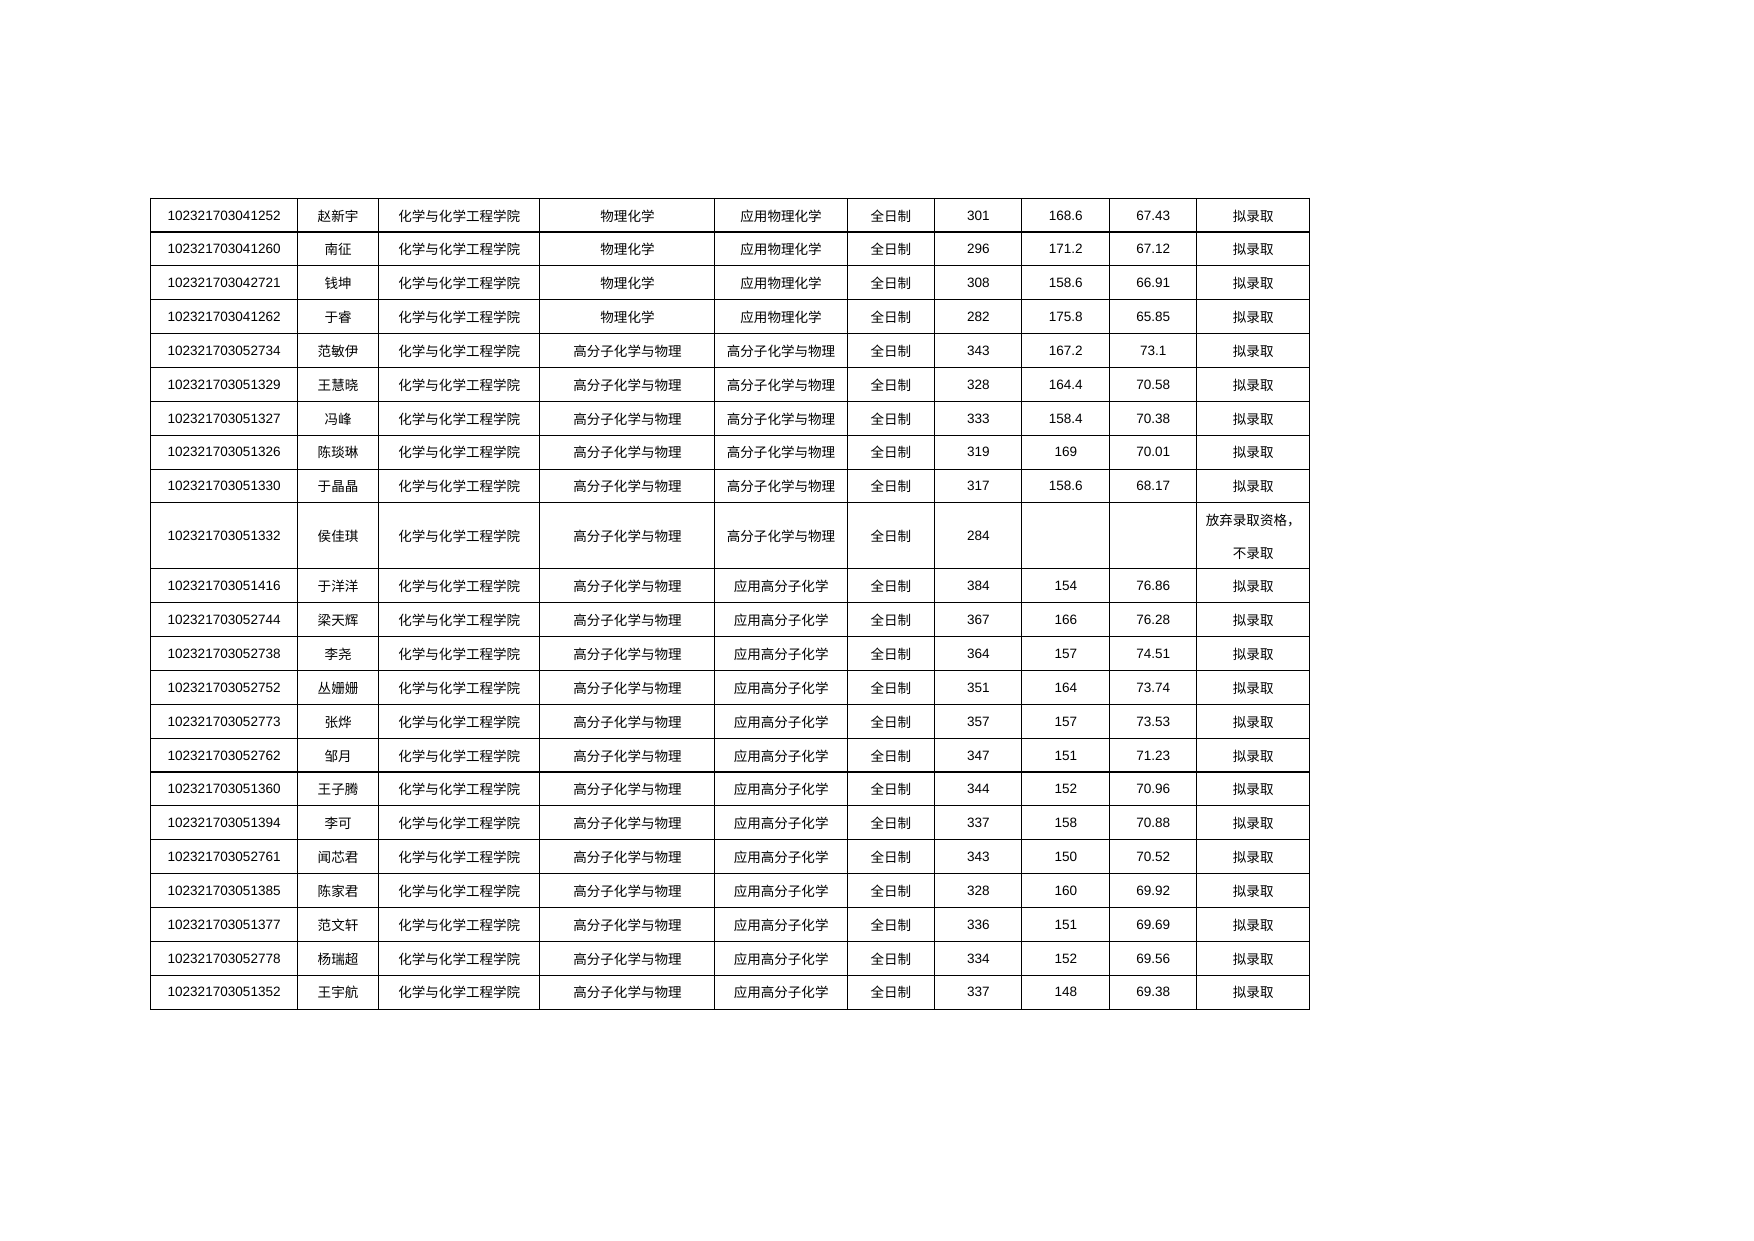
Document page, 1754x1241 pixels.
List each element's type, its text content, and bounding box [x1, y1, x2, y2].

table_cell 应用高分子化学 [715, 603, 847, 636]
table_cell 应用高分子化学 [715, 569, 847, 602]
table_cell [1022, 503, 1109, 568]
table_cell 梁天辉 [298, 603, 378, 636]
table_cell 全日制 [848, 199, 934, 231]
table_cell 高分子化学与物理 [540, 806, 714, 839]
table_cell 应用物理化学 [715, 266, 847, 299]
table_cell 69.69 [1110, 908, 1196, 941]
table_cell 闻芯君 [298, 840, 378, 873]
table_cell 王慧晓 [298, 368, 378, 401]
table_cell 67.43 [1110, 199, 1196, 231]
table_cell 166 [1022, 603, 1109, 636]
table_cell 赵新宇 [298, 199, 378, 231]
table_cell 151 [1022, 908, 1109, 941]
table_cell 化学与化学工程学院 [379, 908, 539, 941]
table_cell 334 [935, 942, 1021, 974]
table_cell 应用高分子化学 [715, 739, 847, 771]
table_cell 应用高分子化学 [715, 705, 847, 738]
table_cell 175.8 [1022, 300, 1109, 333]
table_cell 74.51 [1110, 637, 1196, 670]
table_cell 应用高分子化学 [715, 942, 847, 974]
table_cell 应用物理化学 [715, 199, 847, 231]
table_cell 王宇航 [298, 976, 378, 1008]
table_cell 102321703051377 [151, 908, 297, 941]
table_cell 66.91 [1110, 266, 1196, 299]
table_cell 全日制 [848, 671, 934, 704]
table_cell 73.53 [1110, 705, 1196, 738]
table_cell 70.01 [1110, 436, 1196, 468]
table_cell 高分子化学与物理 [540, 874, 714, 907]
table_cell 364 [935, 637, 1021, 670]
table_cell 杨瑞超 [298, 942, 378, 974]
table_cell 336 [935, 908, 1021, 941]
table_cell 化学与化学工程学院 [379, 806, 539, 839]
table_cell 钱坤 [298, 266, 378, 299]
table_cell 76.28 [1110, 603, 1196, 636]
table_cell 102321703051327 [151, 402, 297, 434]
table_cell 69.56 [1110, 942, 1196, 974]
table_cell 化学与化学工程学院 [379, 976, 539, 1008]
table_cell 应用高分子化学 [715, 671, 847, 704]
table_cell 70.38 [1110, 402, 1196, 434]
table_cell 邹月 [298, 739, 378, 771]
table_cell 拟录取 [1197, 603, 1309, 636]
table_cell 化学与化学工程学院 [379, 705, 539, 738]
table_cell 拟录取 [1197, 705, 1309, 738]
table_cell 全日制 [848, 266, 934, 299]
table_cell 拟录取 [1197, 840, 1309, 873]
table_cell 放弃录取资格，不录取 [1197, 503, 1309, 568]
table_cell 全日制 [848, 739, 934, 771]
table_cell 68.17 [1110, 470, 1196, 502]
table_cell 高分子化学与物理 [540, 402, 714, 434]
table_cell 158 [1022, 806, 1109, 839]
table_cell 102321703052773 [151, 705, 297, 738]
table_cell 化学与化学工程学院 [379, 671, 539, 704]
table_cell 应用高分子化学 [715, 773, 847, 805]
table_cell 应用物理化学 [715, 300, 847, 333]
table_cell 李尧 [298, 637, 378, 670]
table_cell 70.88 [1110, 806, 1196, 839]
table_cell 高分子化学与物理 [540, 942, 714, 974]
table_cell 308 [935, 266, 1021, 299]
table_cell 化学与化学工程学院 [379, 603, 539, 636]
table_cell 351 [935, 671, 1021, 704]
table_cell 高分子化学与物理 [715, 503, 847, 568]
table_cell 167.2 [1022, 334, 1109, 367]
table_cell 160 [1022, 874, 1109, 907]
table_cell 全日制 [848, 334, 934, 367]
table_cell 73.1 [1110, 334, 1196, 367]
table_cell 化学与化学工程学院 [379, 569, 539, 602]
table_cell 高分子化学与物理 [540, 503, 714, 568]
table_cell 于睿 [298, 300, 378, 333]
table_cell 高分子化学与物理 [715, 368, 847, 401]
table_cell 拟录取 [1197, 334, 1309, 367]
table_cell 拟录取 [1197, 470, 1309, 502]
table_cell 102321703051394 [151, 806, 297, 839]
table_cell 70.96 [1110, 773, 1196, 805]
table_cell 102321703052761 [151, 840, 297, 873]
table_cell 拟录取 [1197, 942, 1309, 974]
table_cell 化学与化学工程学院 [379, 874, 539, 907]
table_cell 296 [935, 233, 1021, 265]
table_cell 高分子化学与物理 [715, 470, 847, 502]
table_cell 拟录取 [1197, 671, 1309, 704]
table_cell 384 [935, 569, 1021, 602]
table_cell 拟录取 [1197, 266, 1309, 299]
table_cell 化学与化学工程学院 [379, 637, 539, 670]
table_cell 高分子化学与物理 [540, 334, 714, 367]
table_cell 102321703041262 [151, 300, 297, 333]
table_cell 全日制 [848, 233, 934, 265]
table_cell 化学与化学工程学院 [379, 470, 539, 502]
table_cell 王子腾 [298, 773, 378, 805]
table_cell 102321703051360 [151, 773, 297, 805]
table_cell 高分子化学与物理 [540, 368, 714, 401]
table_cell 高分子化学与物理 [540, 671, 714, 704]
table_cell 333 [935, 402, 1021, 434]
table_cell 102321703052744 [151, 603, 297, 636]
table_cell 拟录取 [1197, 199, 1309, 231]
table_cell 拟录取 [1197, 233, 1309, 265]
table_cell 102321703051329 [151, 368, 297, 401]
table_cell 拟录取 [1197, 300, 1309, 333]
table_cell 284 [935, 503, 1021, 568]
table_cell 全日制 [848, 840, 934, 873]
table_cell 全日制 [848, 436, 934, 468]
table_cell [1110, 503, 1196, 568]
table_cell 102321703041260 [151, 233, 297, 265]
table_cell 102321703051330 [151, 470, 297, 502]
table_cell 全日制 [848, 806, 934, 839]
table_cell 全日制 [848, 569, 934, 602]
table_cell 102321703052778 [151, 942, 297, 974]
table_cell 344 [935, 773, 1021, 805]
table_cell 164 [1022, 671, 1109, 704]
table_cell 化学与化学工程学院 [379, 503, 539, 568]
table_cell 拟录取 [1197, 739, 1309, 771]
table_cell 102321703051385 [151, 874, 297, 907]
table_cell 169 [1022, 436, 1109, 468]
table_cell 李可 [298, 806, 378, 839]
table_cell 陈琰琳 [298, 436, 378, 468]
table_cell 应用高分子化学 [715, 908, 847, 941]
table_cell 317 [935, 470, 1021, 502]
table_cell 102321703051326 [151, 436, 297, 468]
table_cell 102321703052752 [151, 671, 297, 704]
table_cell 全日制 [848, 874, 934, 907]
table_cell 328 [935, 368, 1021, 401]
table_cell 应用高分子化学 [715, 976, 847, 1008]
table_cell 化学与化学工程学院 [379, 199, 539, 231]
table_cell 化学与化学工程学院 [379, 840, 539, 873]
table_cell 高分子化学与物理 [540, 705, 714, 738]
table_cell 102321703051332 [151, 503, 297, 568]
table_cell 全日制 [848, 942, 934, 974]
table_cell 高分子化学与物理 [540, 603, 714, 636]
table_cell 343 [935, 334, 1021, 367]
table_cell 67.12 [1110, 233, 1196, 265]
table_cell 化学与化学工程学院 [379, 334, 539, 367]
table_cell 69.38 [1110, 976, 1196, 1008]
table_cell 高分子化学与物理 [540, 739, 714, 771]
table_cell 应用物理化学 [715, 233, 847, 265]
table_cell 全日制 [848, 637, 934, 670]
table_cell 高分子化学与物理 [715, 402, 847, 434]
table_cell 102321703052738 [151, 637, 297, 670]
table_cell 全日制 [848, 470, 934, 502]
table_cell 拟录取 [1197, 773, 1309, 805]
table_cell 应用高分子化学 [715, 840, 847, 873]
table_cell 物理化学 [540, 300, 714, 333]
table_cell 全日制 [848, 976, 934, 1008]
table_cell 70.58 [1110, 368, 1196, 401]
table_cell 高分子化学与物理 [540, 569, 714, 602]
table_cell 102321703051352 [151, 976, 297, 1008]
table_cell 357 [935, 705, 1021, 738]
table_cell 化学与化学工程学院 [379, 266, 539, 299]
table_cell 高分子化学与物理 [540, 840, 714, 873]
table_cell 全日制 [848, 705, 934, 738]
table_cell 高分子化学与物理 [715, 436, 847, 468]
table_cell 高分子化学与物理 [540, 976, 714, 1008]
table_cell 301 [935, 199, 1021, 231]
table_cell 高分子化学与物理 [540, 773, 714, 805]
table_cell 化学与化学工程学院 [379, 436, 539, 468]
table_cell 70.52 [1110, 840, 1196, 873]
table_cell 347 [935, 739, 1021, 771]
table_cell 化学与化学工程学院 [379, 773, 539, 805]
table_cell 71.23 [1110, 739, 1196, 771]
table_cell 化学与化学工程学院 [379, 368, 539, 401]
table_cell 物理化学 [540, 266, 714, 299]
table_cell 陈家君 [298, 874, 378, 907]
table_cell 158.6 [1022, 266, 1109, 299]
table_cell 应用高分子化学 [715, 806, 847, 839]
table_cell 全日制 [848, 503, 934, 568]
table_cell 168.6 [1022, 199, 1109, 231]
table_cell 65.85 [1110, 300, 1196, 333]
table_cell 范文轩 [298, 908, 378, 941]
table_cell 化学与化学工程学院 [379, 233, 539, 265]
table_cell 69.92 [1110, 874, 1196, 907]
table_cell 拟录取 [1197, 368, 1309, 401]
table_cell 拟录取 [1197, 402, 1309, 434]
table_cell 应用高分子化学 [715, 637, 847, 670]
table_cell 76.86 [1110, 569, 1196, 602]
table_cell 164.4 [1022, 368, 1109, 401]
table_cell 337 [935, 976, 1021, 1008]
table_cell 拟录取 [1197, 436, 1309, 468]
table_cell 367 [935, 603, 1021, 636]
table_cell 高分子化学与物理 [540, 637, 714, 670]
table_cell 化学与化学工程学院 [379, 739, 539, 771]
table_cell 化学与化学工程学院 [379, 402, 539, 434]
table_cell 应用高分子化学 [715, 874, 847, 907]
table_cell 158.4 [1022, 402, 1109, 434]
table_cell 158.6 [1022, 470, 1109, 502]
table_cell 151 [1022, 739, 1109, 771]
table_cell 高分子化学与物理 [540, 436, 714, 468]
table_cell 拟录取 [1197, 569, 1309, 602]
table_cell 拟录取 [1197, 874, 1309, 907]
table_cell 154 [1022, 569, 1109, 602]
table_cell 侯佳琪 [298, 503, 378, 568]
table_cell 全日制 [848, 402, 934, 434]
table_cell 150 [1022, 840, 1109, 873]
table_cell 高分子化学与物理 [715, 334, 847, 367]
table_cell 拟录取 [1197, 806, 1309, 839]
table_cell 南征 [298, 233, 378, 265]
table_cell 高分子化学与物理 [540, 470, 714, 502]
table_cell 拟录取 [1197, 976, 1309, 1008]
table_cell 于洋洋 [298, 569, 378, 602]
table_cell 高分子化学与物理 [540, 908, 714, 941]
table_cell 全日制 [848, 773, 934, 805]
table_cell 丛姗姗 [298, 671, 378, 704]
table_cell 282 [935, 300, 1021, 333]
table_cell 157 [1022, 705, 1109, 738]
table_cell 张烨 [298, 705, 378, 738]
table_cell 拟录取 [1197, 637, 1309, 670]
table_cell 148 [1022, 976, 1109, 1008]
table_cell 102321703051416 [151, 569, 297, 602]
table_cell 冯峰 [298, 402, 378, 434]
table_cell 152 [1022, 773, 1109, 805]
table_cell 328 [935, 874, 1021, 907]
table_cell 化学与化学工程学院 [379, 942, 539, 974]
table_cell 于晶晶 [298, 470, 378, 502]
table_cell 物理化学 [540, 199, 714, 231]
table_cell 102321703042721 [151, 266, 297, 299]
table_cell 102321703041252 [151, 199, 297, 231]
table_cell 全日制 [848, 603, 934, 636]
table_cell 全日制 [848, 300, 934, 333]
table_cell 171.2 [1022, 233, 1109, 265]
table_cell 范敏伊 [298, 334, 378, 367]
table_cell 343 [935, 840, 1021, 873]
table_cell 157 [1022, 637, 1109, 670]
table_cell 73.74 [1110, 671, 1196, 704]
table_cell 全日制 [848, 908, 934, 941]
table_cell 102321703052734 [151, 334, 297, 367]
table_cell 152 [1022, 942, 1109, 974]
table_cell 物理化学 [540, 233, 714, 265]
table_cell 337 [935, 806, 1021, 839]
table_cell 化学与化学工程学院 [379, 300, 539, 333]
table_cell 全日制 [848, 368, 934, 401]
table_cell 拟录取 [1197, 908, 1309, 941]
table_cell 319 [935, 436, 1021, 468]
table_cell 102321703052762 [151, 739, 297, 771]
